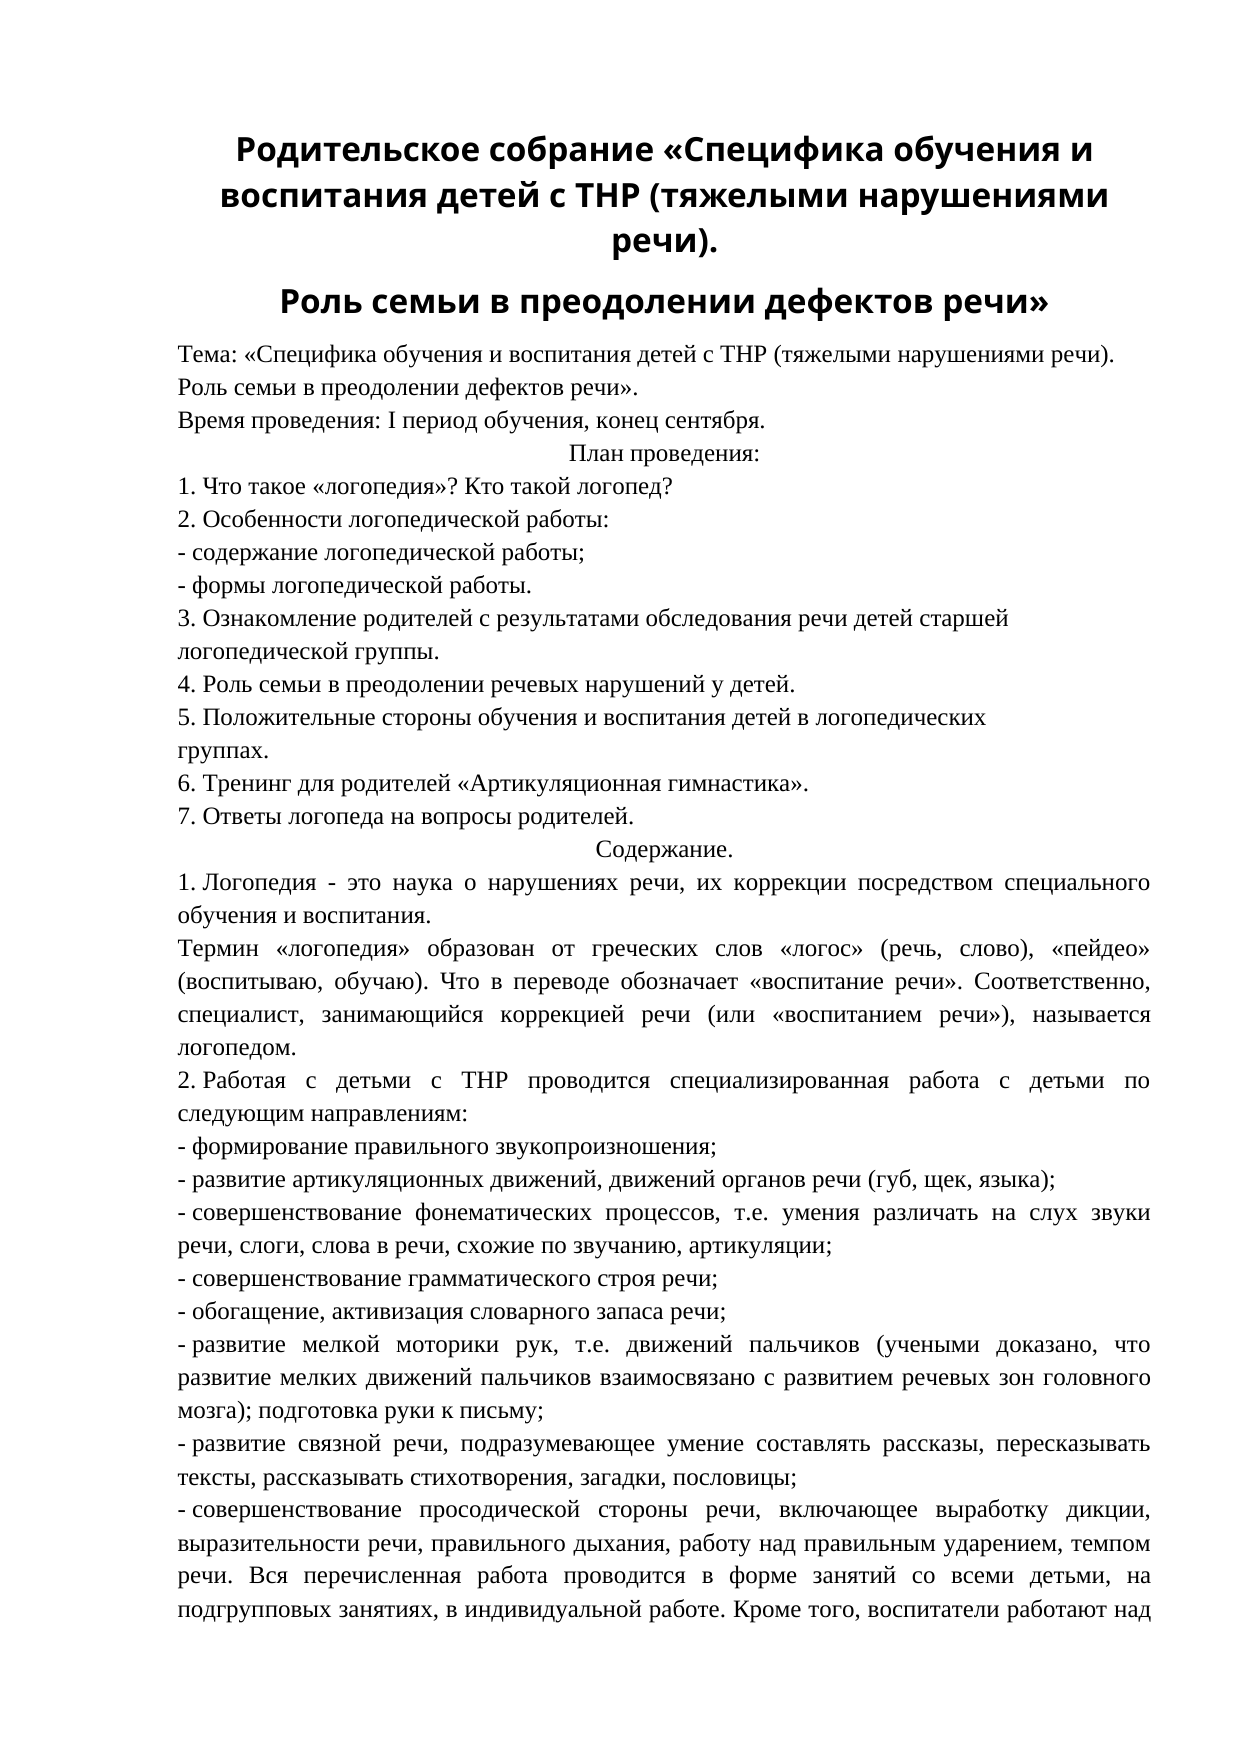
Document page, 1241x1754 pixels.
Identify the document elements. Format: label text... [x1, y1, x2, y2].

text - формы логопедической работы. [177, 570, 1152, 599]
text 4. Роль семьи в преодолении речевых нарушений у детей. [177, 669, 1152, 698]
text Содержание. [177, 834, 1152, 863]
text - содержание логопедической работы; [177, 537, 1152, 566]
text Родительское собрание «Специфика обучения и воспитания детей с ТНР (тяжелыми нарушениями речи). [177, 126, 1152, 262]
text Термин «логопедия» образован от греческих слов «логос» (речь, слово), «пейдео» (воспитываю, обучаю). Что в переводе обозначает «воспитание речи». Соответственно, специалист, занимающийся коррекцией речи (или «воспитанием речи»), называется логопедом. [177, 933, 1152, 1061]
text - развитие мелкой моторики рук, т.е. движений пальчиков (учеными доказано, что развитие мелких движений пальчиков взаимосвязано с развитием речевых зон головного мозга); подготовка руки к письму; [177, 1329, 1152, 1424]
text 1. Логопедия - это наука о нарушениях речи, их коррекции посредством специального обучения и воспитания. [177, 867, 1152, 929]
text 6. Тренинг для родителей «Артикуляционная гимнастика». [177, 768, 1152, 797]
text 2. Особенности логопедической работы: [177, 504, 1152, 533]
text Тема: «Специфика обучения и воспитания детей с ТНР (тяжелыми нарушениями речи). Роль семьи в преодолении дефектов речи». [177, 339, 1152, 401]
text - формирование правильного звукопроизношения; [177, 1131, 1152, 1160]
text - развитие связной речи, подразумевающее умение составлять рассказы, пересказывать тексты, рассказывать стихотворения, загадки, пословицы; [177, 1428, 1152, 1490]
text Роль семьи в преодолении дефектов речи» [177, 278, 1152, 323]
text - совершенствование грамматического строя речи; [177, 1263, 1152, 1292]
text 2. Работая с детьми с ТНР проводится специализированная работа с детьми по следующим направлениям: [177, 1065, 1152, 1127]
text План проведения: [177, 438, 1152, 467]
text - развитие артикуляционных движений, движений органов речи (губ, щек, языка); [177, 1164, 1152, 1193]
text группах. [177, 735, 1152, 764]
text Время проведения: I период обучения, конец сентября. [177, 405, 1152, 434]
text - обогащение, активизация словарного запаса речи; [177, 1296, 1152, 1325]
text 5. Положительные стороны обучения и воспитания детей в логопедических [177, 702, 1152, 731]
text 1. Что такое «логопедия»? Кто такой логопед? [177, 471, 1152, 500]
text 3. Ознакомление родителей с результатами обследования речи детей старшей логопедической группы. [177, 603, 1152, 665]
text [177, 1494, 1152, 1622]
text - совершенствование фонематических процессов, т.е. умения различать на слух звуки речи, слоги, слова в речи, схожие по звучанию, артикуляции; [177, 1197, 1152, 1259]
text 7. Ответы логопеда на вопросы родителей. [177, 801, 1152, 830]
